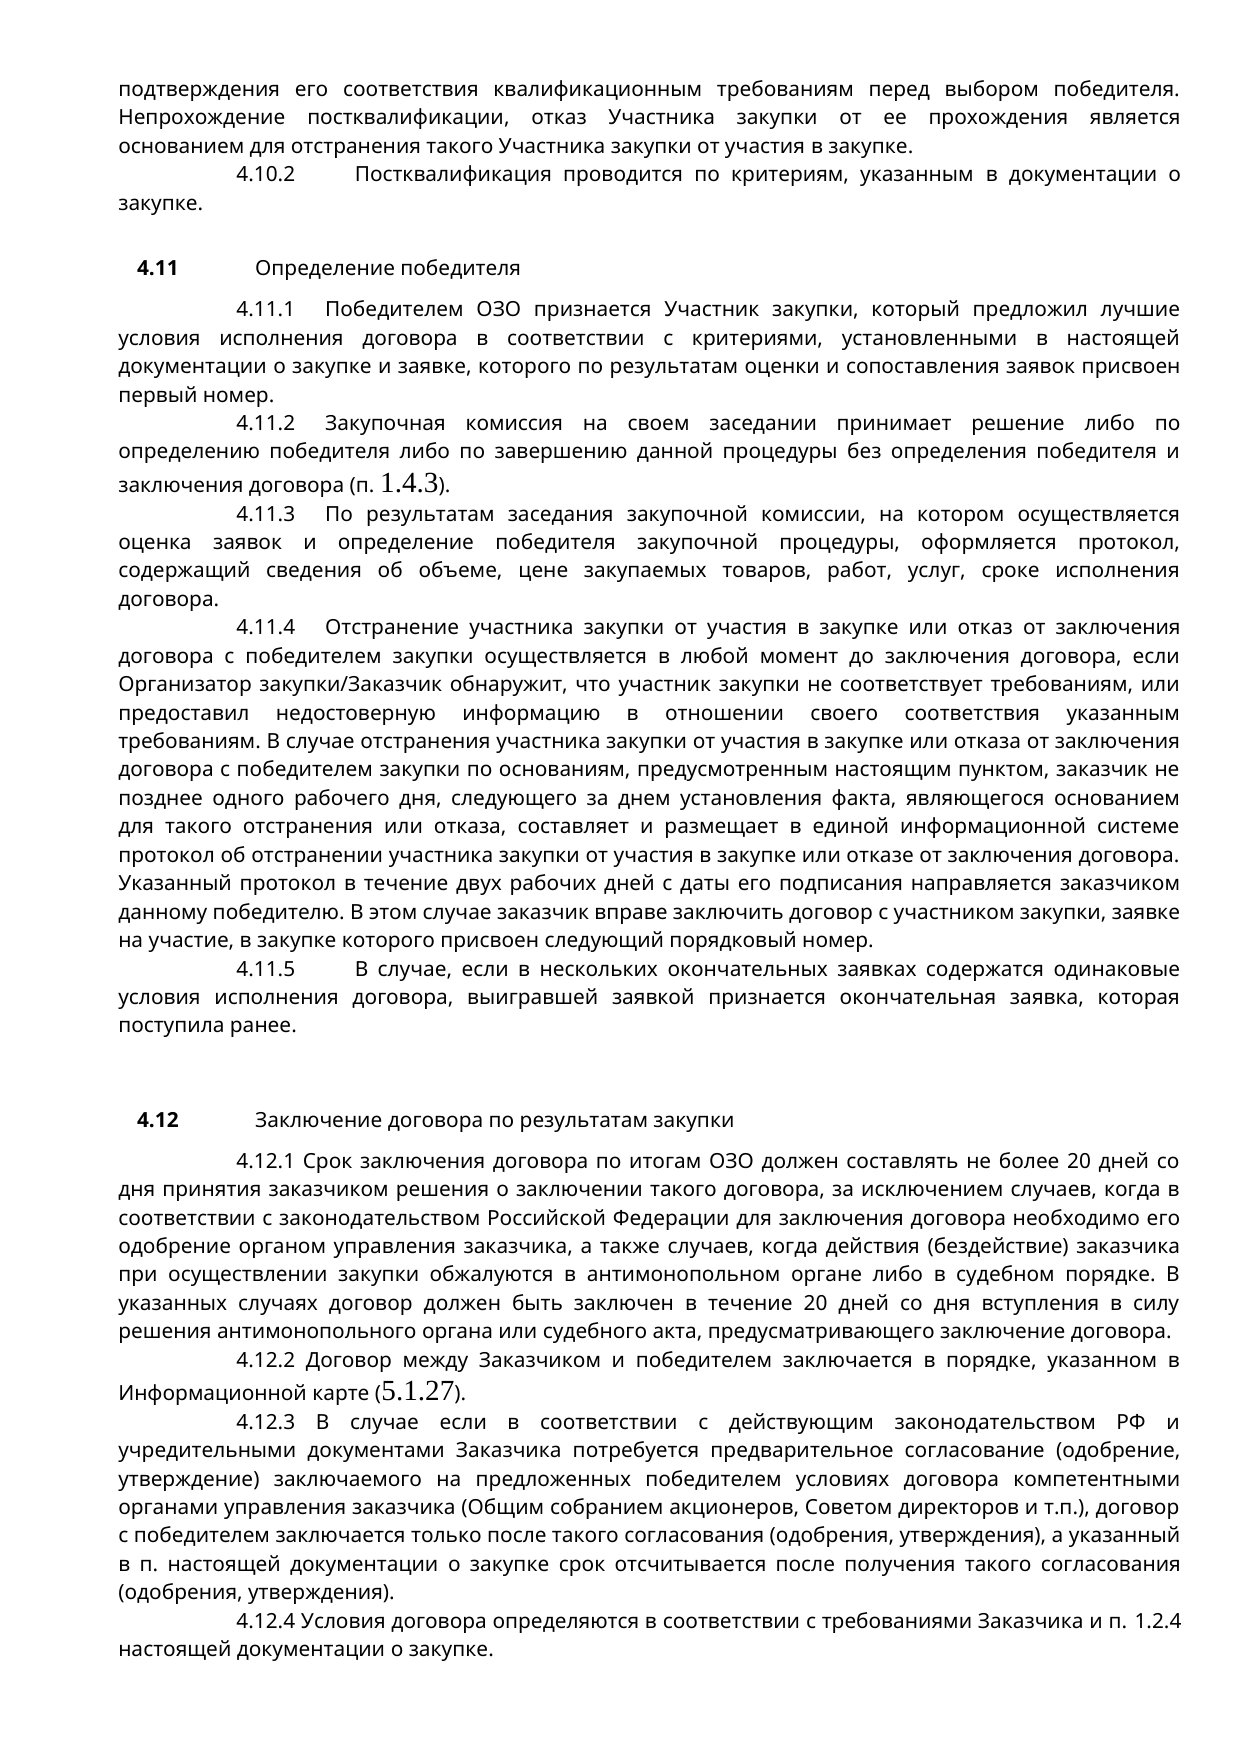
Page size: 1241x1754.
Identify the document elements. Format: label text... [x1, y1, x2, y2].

text 4.12.3 В случае если в соответствии с действующим законодательством РФ и учредительными документами Заказчика потребуется предварительное согласование (одобрение, утверждение) заключаемого на предложенных победителем условиях договора компетентными органами управления заказчика (Общим собранием акционеров, Советом директоров и т.п.), договор с победителем заключается только после такого согласования (одобрения, утверждения), а указанный в п.4.12.1 настоящей документации о закупке срок отсчитывается после получения такого согласования (одобрения, утверждения). [118, 1407, 1181, 1606]
list По результатам заседания закупочной комиссии, на котором осуществляется оценка заявок и определение победителя закупочной процедуры, оформляется протокол, содержащий сведения об объеме, цене закупаемых товаров, работ, услуг, сроке исполнения договора. [118, 499, 1181, 612]
subtitle Определение победителя [137, 253, 1181, 282]
list Закупочная комиссия на своем заседании принимает решение либо по определению победителя либо по завершению данной процедуры без определения победителя и заключения договора (п. 1.4.3). [118, 408, 1181, 499]
subtitle Заключение договора по результатам закупки [137, 1105, 1181, 1133]
list Отстранение участника закупки от участия в закупке или отказ от заключения договора с победителем закупки осуществляется в любой момент до заключения договора, если Организатор закупки/Заказчик обнаружит, что участник закупки не соответствует требованиям, или предоставил недостоверную информацию в отношении своего соответствия указанным требованиям. В случае отстранения участника закупки от участия в закупке или отказа от заключения договора с победителем закупки по основаниям, предусмотренным настоящим пунктом, заказчик не позднее одного рабочего дня, следующего за днем установления факта, являющегося основанием для такого отстранения или отказа, составляет и размещает в единой информационной системе протокол об отстранении участника закупки от участия в закупке или отказе от заключения договора. Указанный протокол в течение двух рабочих дней с даты его подписания направляется заказчиком данному победителю. В этом случае заказчик вправе заключить договор с участником закупки, заявке на участие, в закупке которого присвоен следующий порядковый номер. [118, 612, 1181, 954]
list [118, 74, 1181, 159]
list В случае, если в нескольких окончательных заявках содержатся одинаковые условия исполнения договора, выигравшей заявкой признается окончательная заявка, которая поступила ранее. [118, 954, 1181, 1039]
text 4.12.1 Срок заключения договора по итогам ОЗО должен составлять не более 20 дней со дня принятия заказчиком решения о заключении такого договора, за исключением случаев, когда в соответствии с законодательством Российской Федерации для заключения договора необходимо его одобрение органом управления заказчика, а также случаев, когда действия (бездействие) заказчика при осуществлении закупки обжалуются в антимонопольном органе либо в судебном порядке. В указанных случаях договор должен быть заключен в течение 20 дней со дня вступления в силу решения антимонопольного органа или судебного акта, предусматривающего заключение договора. [118, 1146, 1181, 1345]
text 4.12.4 Условия договора определяются в соответствии с требованиями Заказчика и п. 1.2.5 настоящей документации о закупке. [118, 1606, 1181, 1663]
list Победителем ОЗО признается Участник закупки, который предложил лучшие условия исполнения договора в соответствии с критериями, установленными в настоящей документации о закупке и заявке, которого по результатам оценки и сопоставления заявок присвоен первый номер. [118, 294, 1181, 408]
text 4.12.2 Договор между Заказчиком и победителем заключается в порядке, указанном в Информационной карте (5.1.27). [118, 1345, 1181, 1407]
list Постквалификация проводится по критериям, указанным в документации о закупке. [118, 159, 1181, 216]
